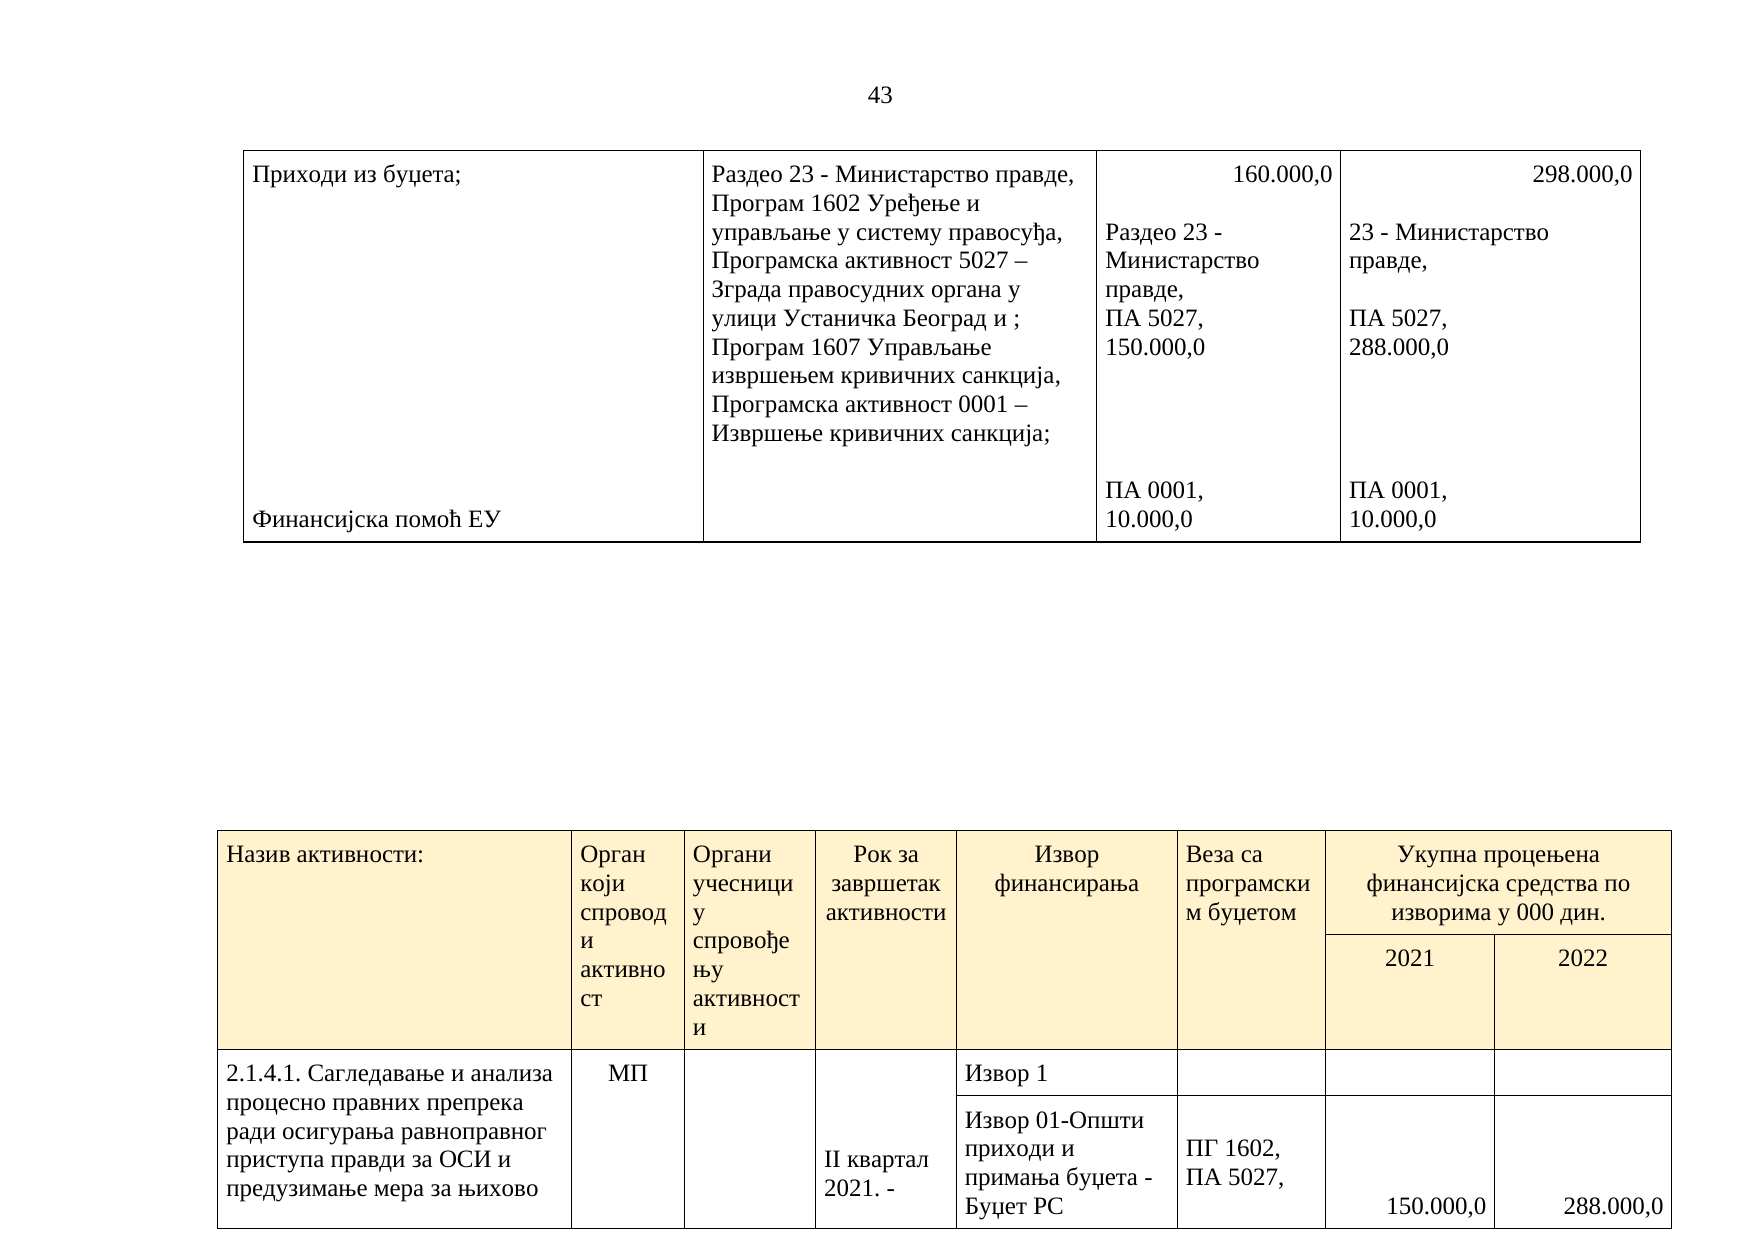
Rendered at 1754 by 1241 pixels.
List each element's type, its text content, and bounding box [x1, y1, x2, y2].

table_cell 150.000,0 [1326, 1096, 1494, 1228]
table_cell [1178, 1096, 1325, 1228]
table_cell 160.000,0 Раздео 23 - Министарство правде, ПА 5027, 150.000,0 ПА 0001, 10.000,0 [1097, 151, 1340, 541]
table_header Укупна процењена финансијска средства по изворима у 000 дин. [1326, 831, 1671, 934]
table_cell 2.1.4.1. Сагледавање и анализа процесно правних препрека ради осигурања равноправног приступа правди за ОСИ и предузимање мера за њихово превазилажење хармонизацијом правила са одредбама Конвенције о правима ОСИ. [218, 1050, 571, 1228]
table_cell [685, 1050, 815, 1228]
table_cell 298.000,0 23 - Министарство правде, ПА 5027, 288.000,0 ПА 0001, 10.000,0 [1341, 151, 1640, 541]
table_cell 288.000,0 [1495, 1096, 1671, 1228]
table_cell [1495, 1050, 1671, 1095]
table_header Веза са програмским буџетом [1178, 831, 1325, 1049]
table_header Назив активности: [218, 831, 571, 1049]
table_cell Раздео 23 - Министарство правде, Програм 1602 Уређење и управљање у систему правосуђа, Програмска активност 5027 – Зграда правосудних органа у улици Устаничка Београд и ; Програм 1607 Управљање извршењем кривичних санкција, Програмска активност 0001 – Извршење кривичних санкција; [704, 151, 1096, 541]
table_cell [1326, 1050, 1494, 1095]
table_cell II квартал 2021. - континуирано по годинама [816, 1050, 956, 1228]
table_cell Приходи из буџета; Финансијска помоћ ЕУ [244, 151, 703, 541]
table_header Извор финансирања [957, 831, 1177, 1049]
table_cell 2022 [1495, 935, 1671, 1049]
table_header Рок за завршетак активности [816, 831, 956, 1049]
table_cell МП [572, 1050, 684, 1228]
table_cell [957, 1096, 1177, 1228]
table_header Oргани учесници у спровођењу активности [685, 831, 815, 1049]
table_cell 2021 [1326, 935, 1494, 1049]
table_cell [1178, 1050, 1325, 1095]
table_cell Извор 1 [957, 1050, 1177, 1095]
table_header Орган који спроводи активност [572, 831, 684, 1049]
